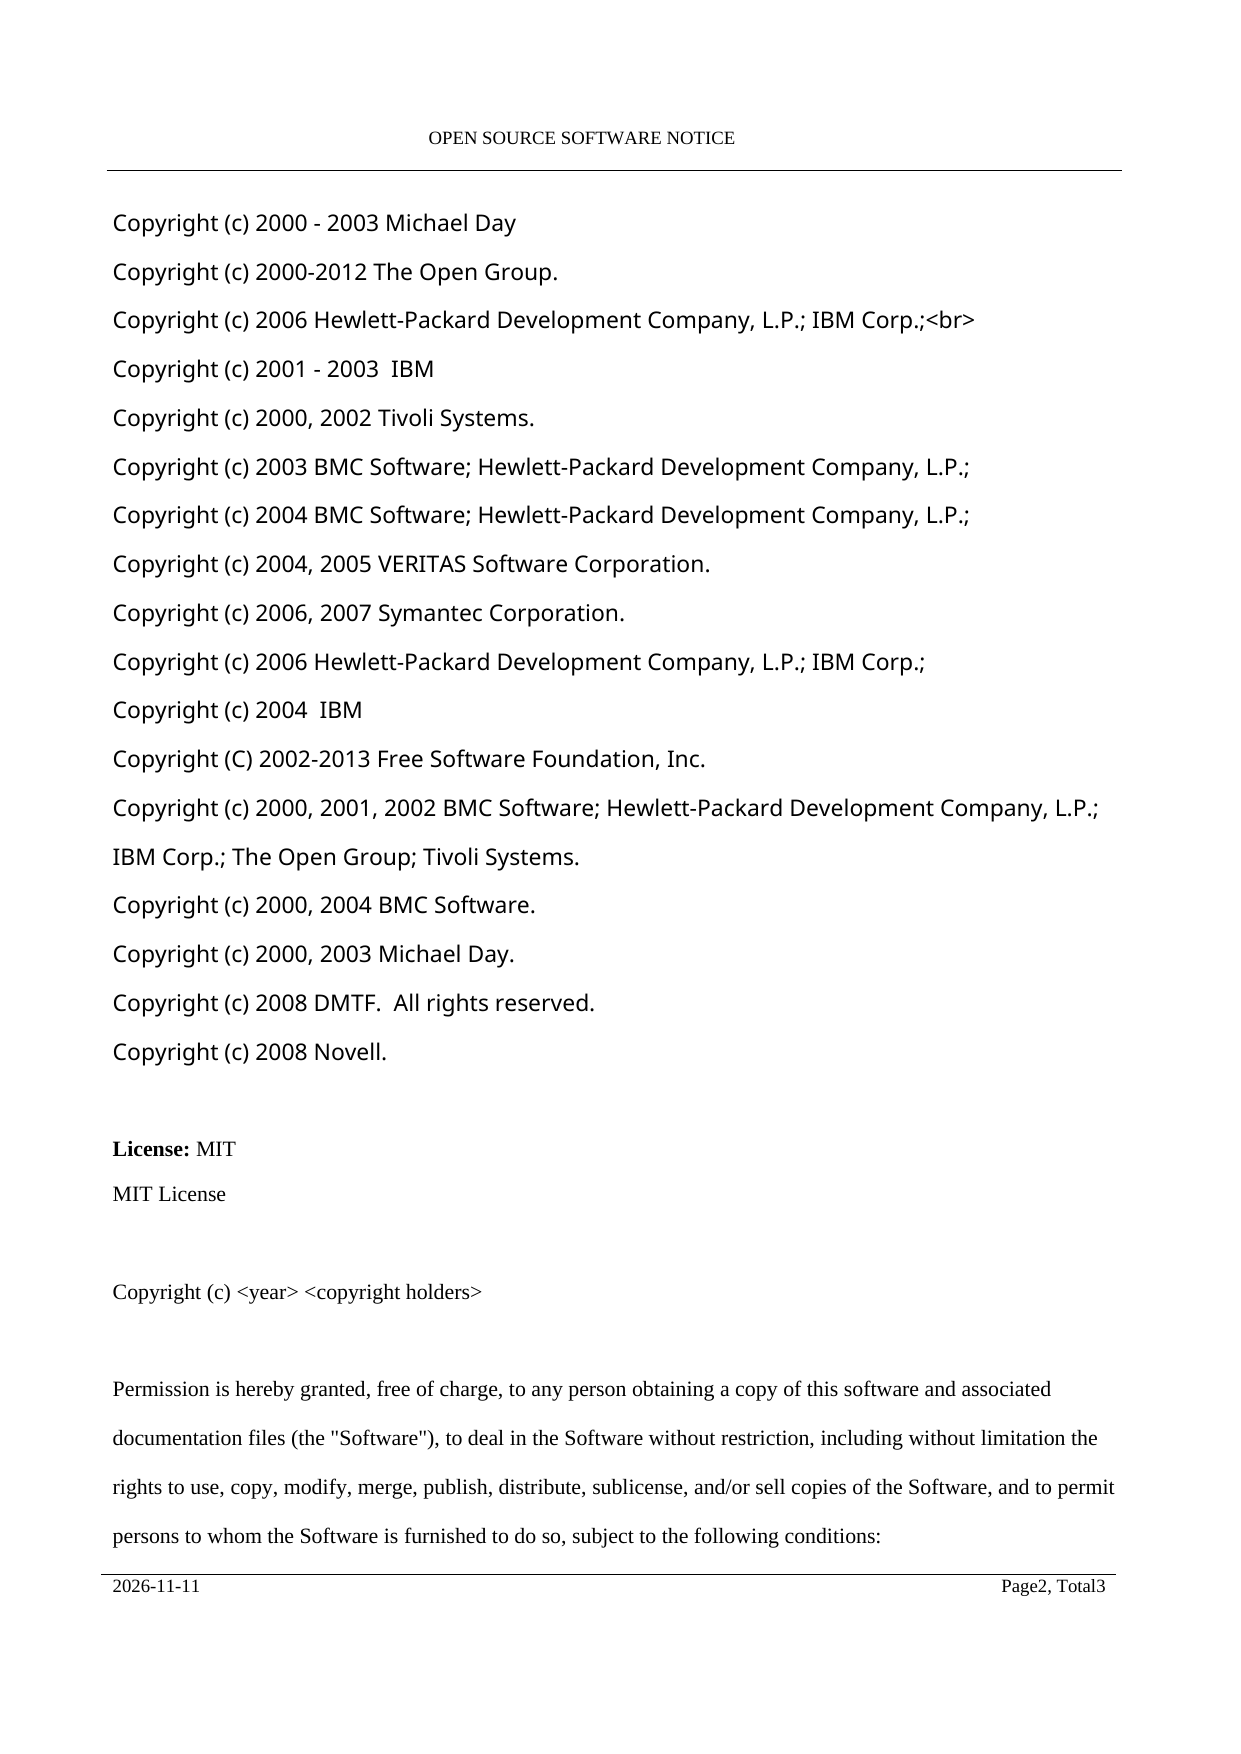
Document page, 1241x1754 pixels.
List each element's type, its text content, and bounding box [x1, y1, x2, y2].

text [112, 206, 1128, 1116]
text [112, 1178, 1128, 1551]
text License: MIT [112, 1133, 1128, 1165]
